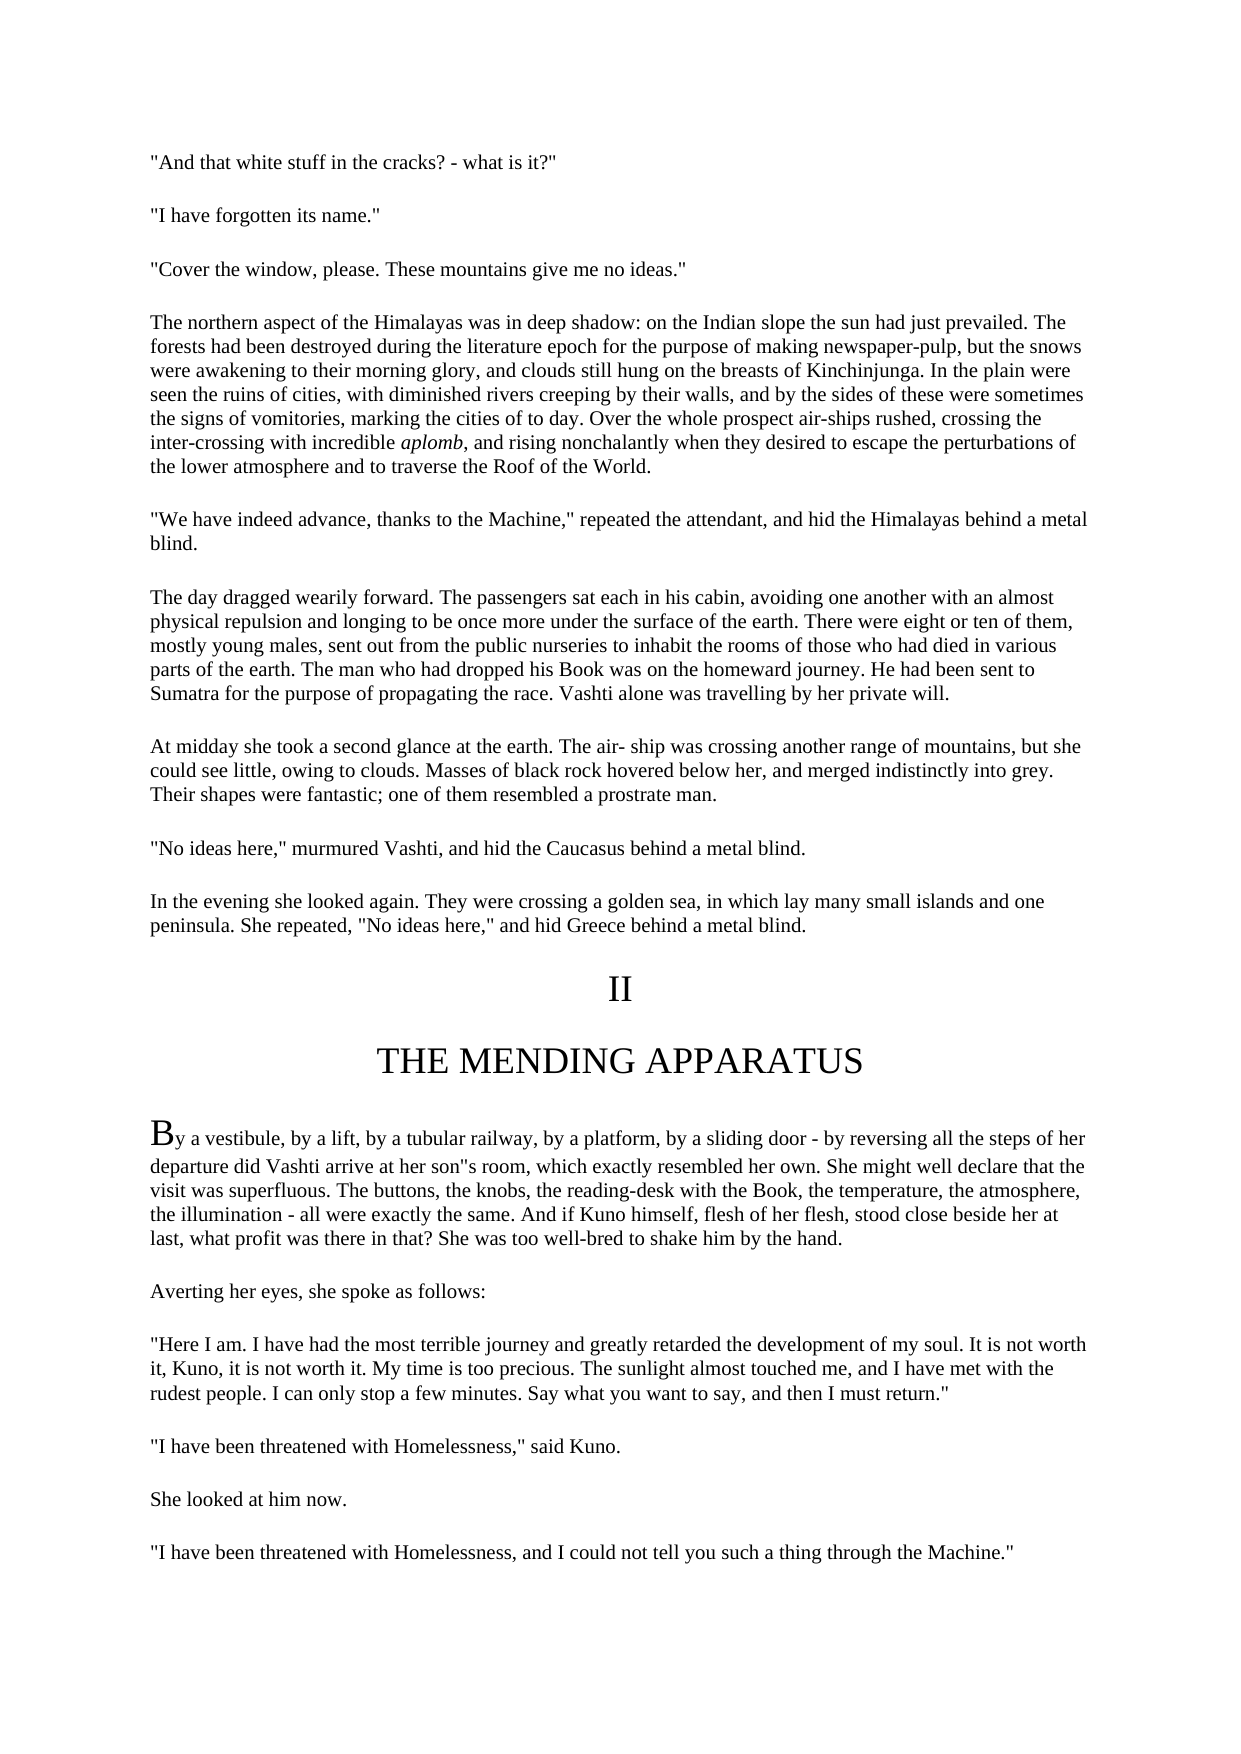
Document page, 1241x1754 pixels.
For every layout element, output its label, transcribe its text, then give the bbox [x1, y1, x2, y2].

text "No ideas here," murmured Vashti, and hid the Caucasus behind a metal blind. [150, 835, 1090, 859]
text "Here I am. I have had the most terrible journey and greatly retarded the development of my soul. It is not worth it, Kuno, it is not worth it. My time is too precious. The sunlight almost touched me, and I have met with the rudest people. I can only stop a few minutes. Say what you want to say, and then I must return." [150, 1332, 1090, 1404]
text THE MENDING APPARATUS [150, 1038, 1090, 1081]
text "And that white stuff in the cracks? - what is it?" [150, 150, 1090, 174]
text She looked at him now. [150, 1487, 1090, 1511]
text II [150, 966, 1090, 1009]
text "We have indeed advance, thanks to the Machine," repeated the attendant, and hid the Himalayas behind a metal blind. [150, 507, 1090, 555]
text By a vestibule, by a lift, by a tubular railway, by a platform, by a sliding door - by reversing all the steps of her departure did Vashti arrive at her son"s room, which exactly resembled her own. She might well declare that the visit was superfluous. The buttons, the knobs, the reading-desk with the Book, the temperature, the atmosphere, the illumination - all were exactly the same. And if Kuno himself, flesh of her flesh, stood close beside her at last, what profit was there in that? She was too well-bred to shake him by the hand. [150, 1111, 1090, 1250]
text In the evening she looked again. They were crossing a golden sea, in which lay many small islands and one peninsula. She repeated, "No ideas here," and hid Greece behind a metal blind. [150, 889, 1090, 937]
text The day dragged wearily forward. The passengers sat each in his cabin, avoiding one another with an almost physical repulsion and longing to be once more under the surface of the earth. There were eight or ten of them, mostly young males, sent out from the public nurseries to inhabit the rooms of those who had died in various parts of the earth. The man who had dropped his Book was on the homeward journey. He had been sent to Sumatra for the purpose of propagating the race. Vashti alone was travelling by her private will. [150, 584, 1090, 705]
text "I have been threatened with Homelessness," said Kuno. [150, 1434, 1090, 1458]
text The northern aspect of the Himalayas was in deep shadow: on the Indian slope the sun had just prevailed. The forests had been destroyed during the literature epoch for the purpose of making newspaper-pulp, but the snows were awakening to their morning glory, and clouds still hung on the breasts of Kinchinjunga. In the plain were seen the ruins of cities, with diminished rivers creeping by their walls, and by the sides of these were sometimes the signs of vomitories, marking the cities of to day. Over the whole prospect air-ships rushed, crossing the inter-crossing with incredible aplomb, and rising nonchalantly when they desired to escape the perturbations of the lower atmosphere and to traverse the Roof of the World. [150, 310, 1090, 478]
text "I have been threatened with Homelessness, and I could not tell you such a thing through the Machine." [150, 1540, 1090, 1564]
text "Cover the window, please. These mountains give me no ideas." [150, 256, 1090, 281]
text Averting her eyes, she spoke as follows: [150, 1279, 1090, 1303]
text "I have forgotten its name." [150, 203, 1090, 227]
text At midday she took a second glance at the earth. The air- ship was crossing another range of mountains, but she could see little, owing to clouds. Masses of black rock hovered below her, and merged indistinctly into grey. Their shapes were fantastic; one of them resembled a prostrate man. [150, 734, 1090, 806]
